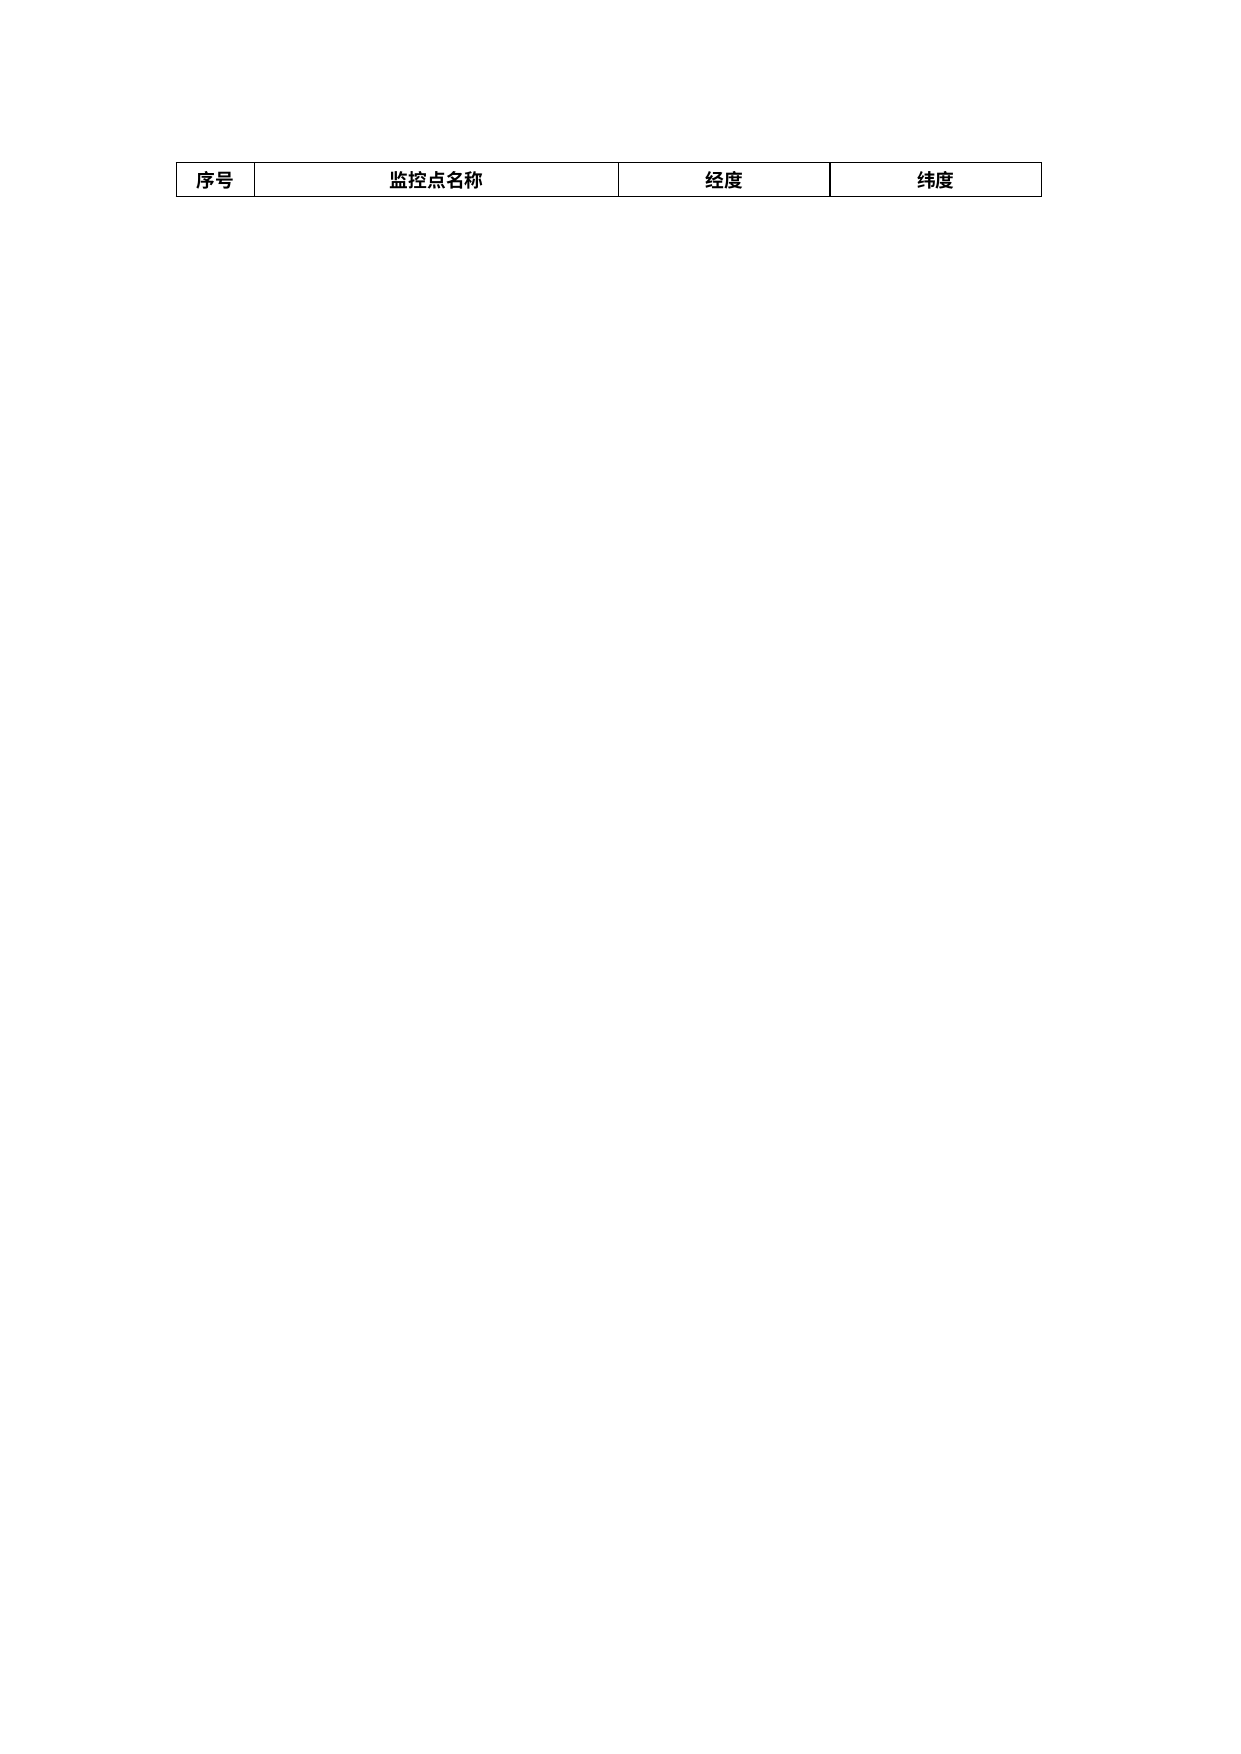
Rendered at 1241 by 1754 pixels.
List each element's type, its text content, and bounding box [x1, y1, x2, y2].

table_header 经度 [619, 163, 829, 196]
table_header 序号 [177, 163, 254, 196]
table_header 监控点名称 [255, 163, 618, 196]
table_header 纬度 [831, 163, 1041, 196]
